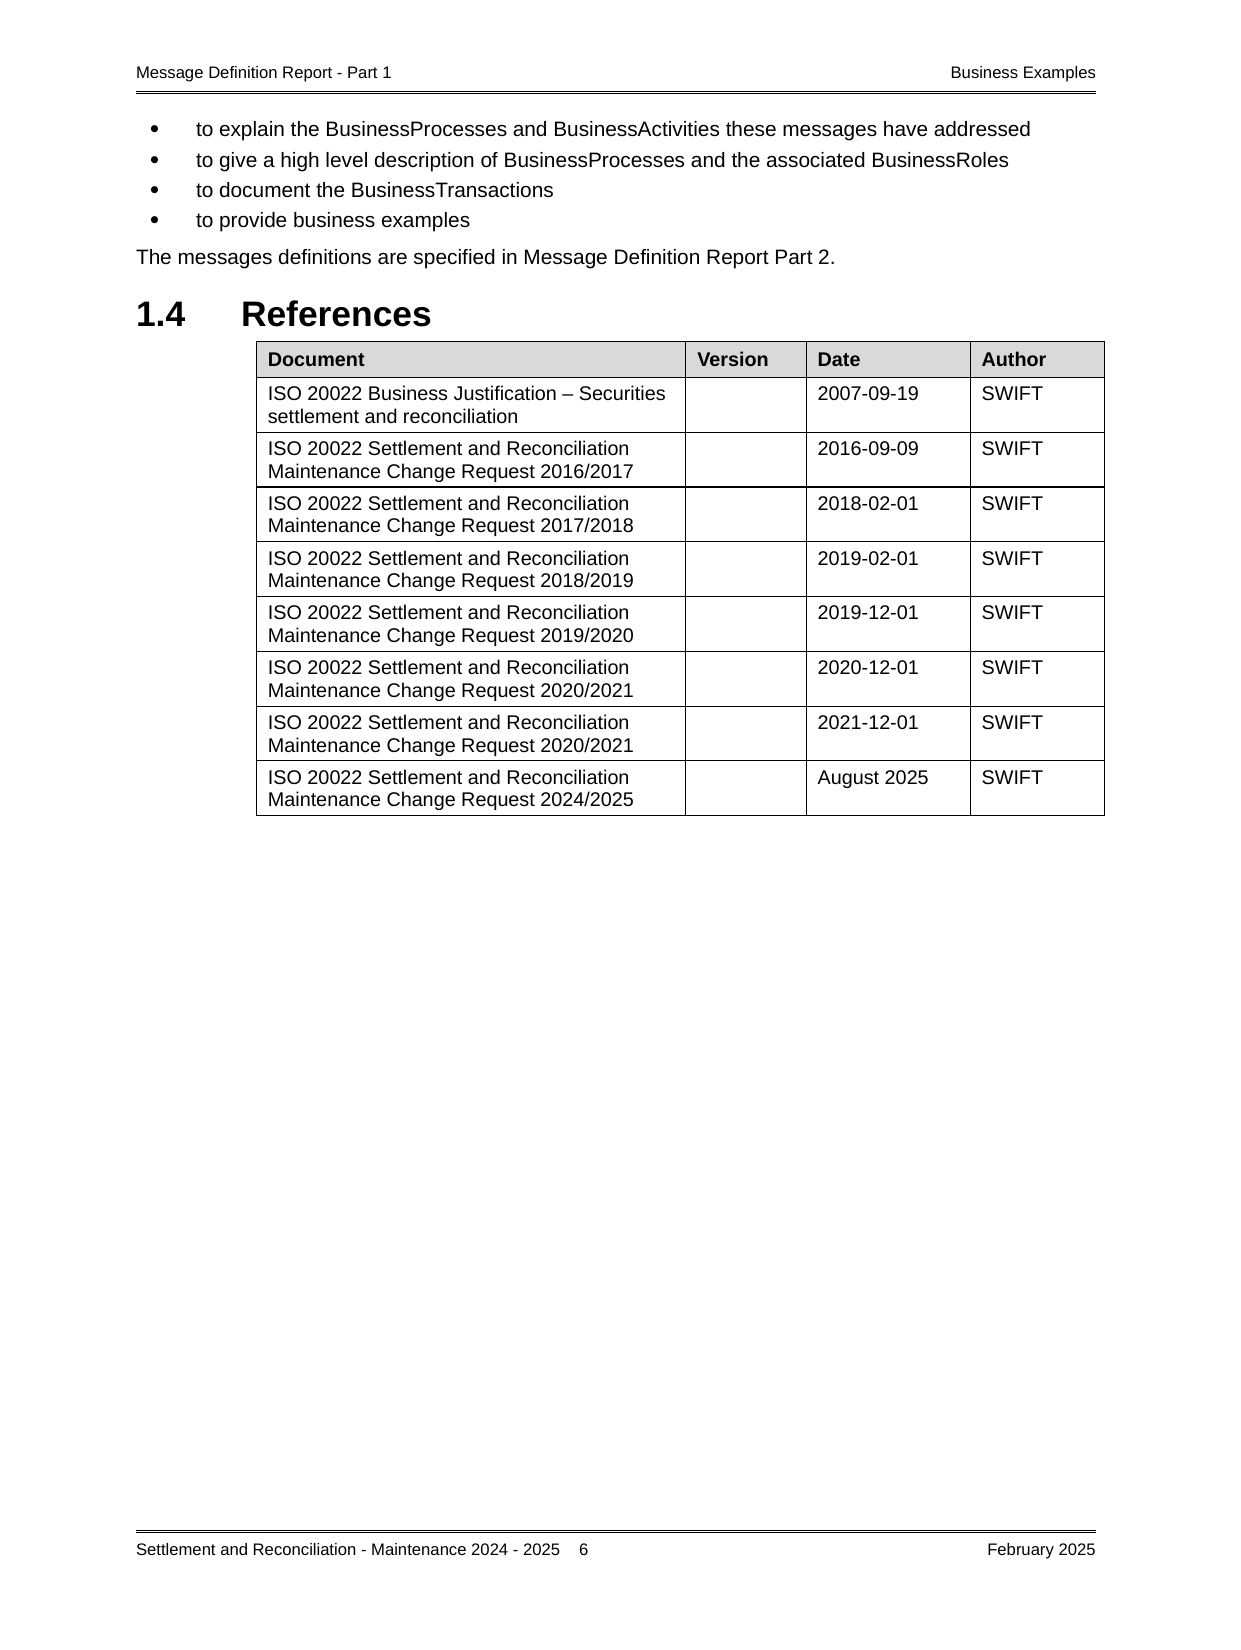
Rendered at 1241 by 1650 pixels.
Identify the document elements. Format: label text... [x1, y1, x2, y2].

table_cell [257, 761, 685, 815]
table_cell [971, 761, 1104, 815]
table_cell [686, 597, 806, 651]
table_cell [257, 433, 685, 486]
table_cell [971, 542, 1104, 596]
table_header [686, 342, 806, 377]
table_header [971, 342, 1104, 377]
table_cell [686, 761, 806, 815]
text The messages definitions are specified in Message Definition Report Part 2. [136, 245, 1104, 269]
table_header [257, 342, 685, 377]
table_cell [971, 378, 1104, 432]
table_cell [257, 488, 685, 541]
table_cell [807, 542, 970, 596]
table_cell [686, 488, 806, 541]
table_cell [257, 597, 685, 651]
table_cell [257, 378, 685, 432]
list to explain the BusinessProcesses and BusinessActivities these messages have addressed [151, 117, 1104, 141]
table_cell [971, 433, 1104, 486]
list to provide business examples [151, 208, 1104, 232]
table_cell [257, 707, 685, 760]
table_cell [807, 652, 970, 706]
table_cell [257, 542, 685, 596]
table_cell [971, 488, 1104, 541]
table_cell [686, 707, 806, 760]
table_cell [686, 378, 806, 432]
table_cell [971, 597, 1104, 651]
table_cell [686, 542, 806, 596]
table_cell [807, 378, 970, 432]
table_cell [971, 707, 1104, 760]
list to document the BusinessTransactions [151, 178, 1104, 202]
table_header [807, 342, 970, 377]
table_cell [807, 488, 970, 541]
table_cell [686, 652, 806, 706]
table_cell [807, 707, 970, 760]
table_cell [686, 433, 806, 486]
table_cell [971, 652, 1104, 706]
subtitle References [136, 294, 1104, 334]
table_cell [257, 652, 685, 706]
list to give a high level description of BusinessProcesses and the associated BusinessRoles [151, 147, 1104, 172]
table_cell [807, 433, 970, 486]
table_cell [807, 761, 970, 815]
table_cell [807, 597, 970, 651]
